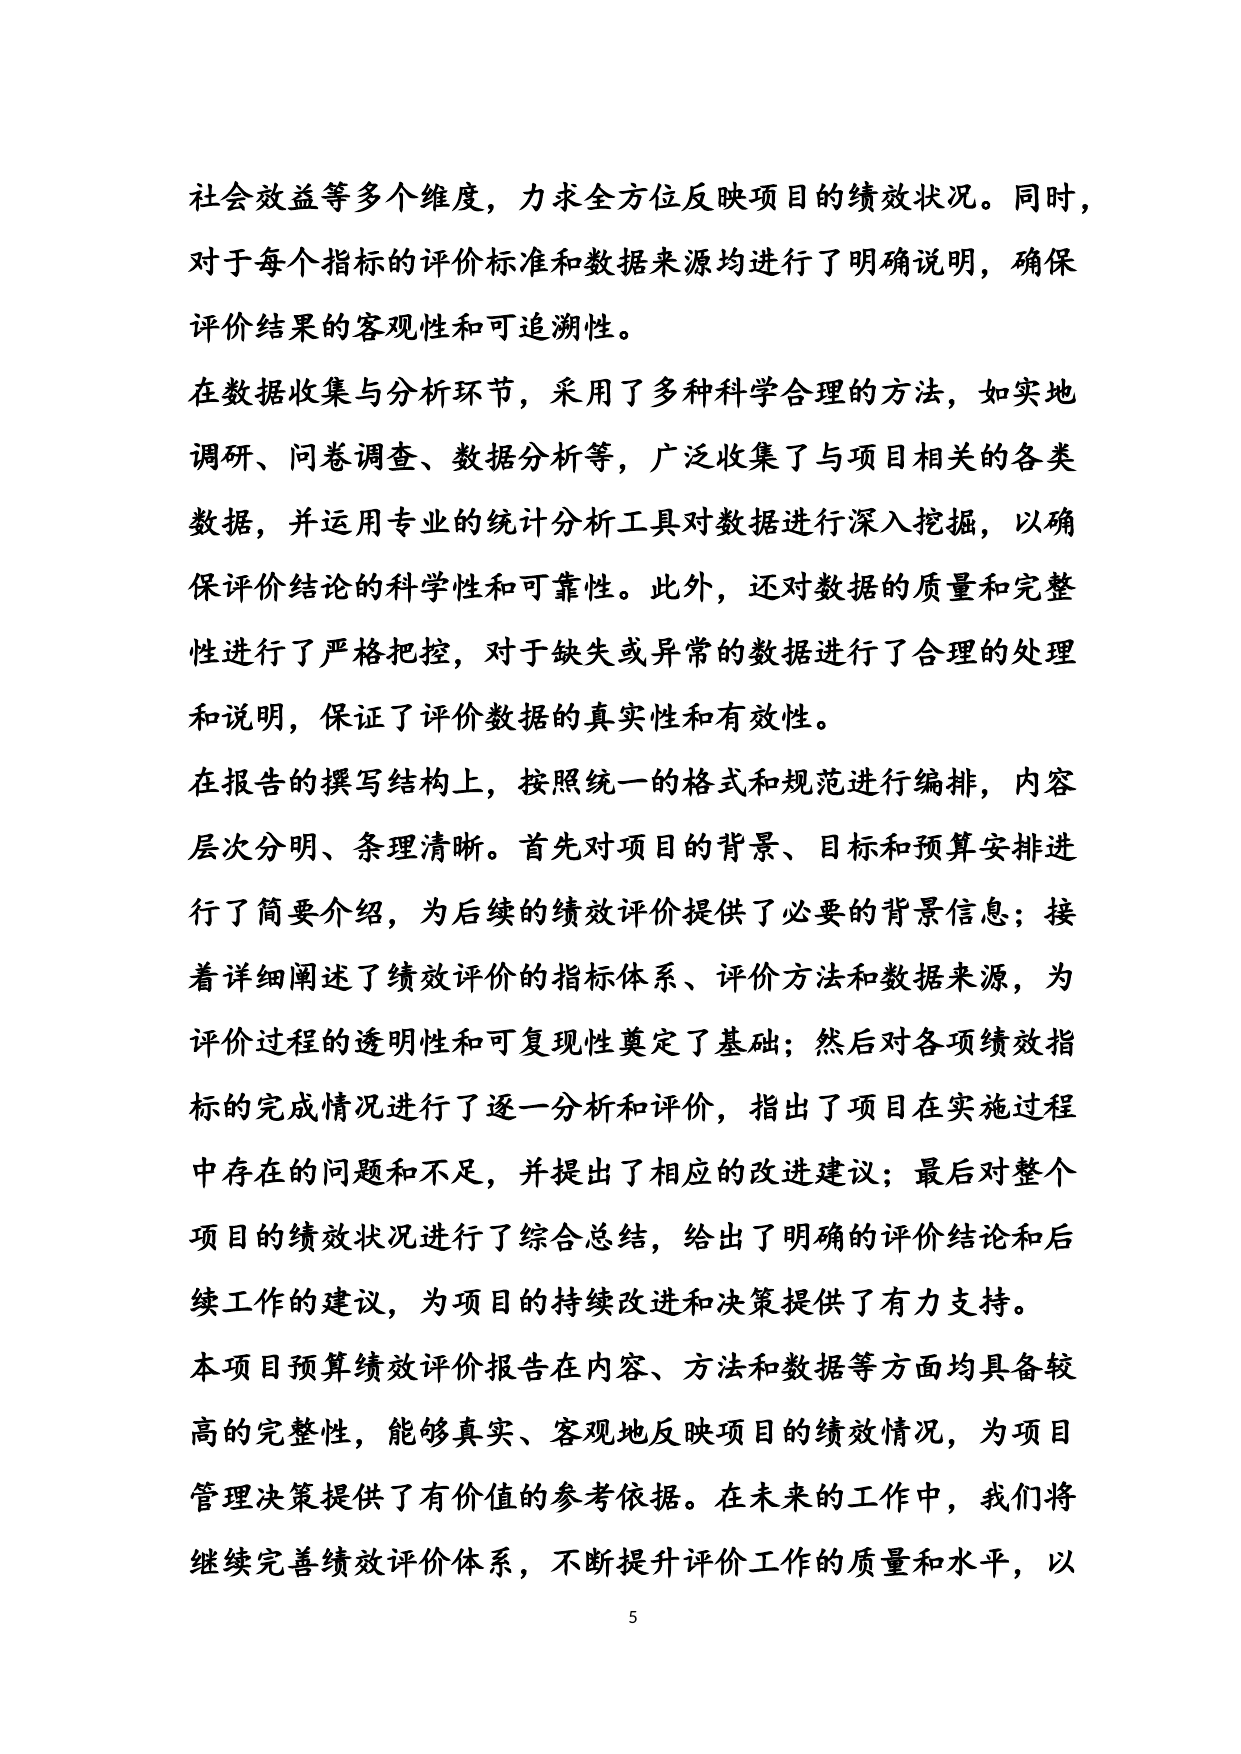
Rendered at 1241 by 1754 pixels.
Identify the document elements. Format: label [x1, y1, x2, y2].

text [187, 162, 1078, 1592]
